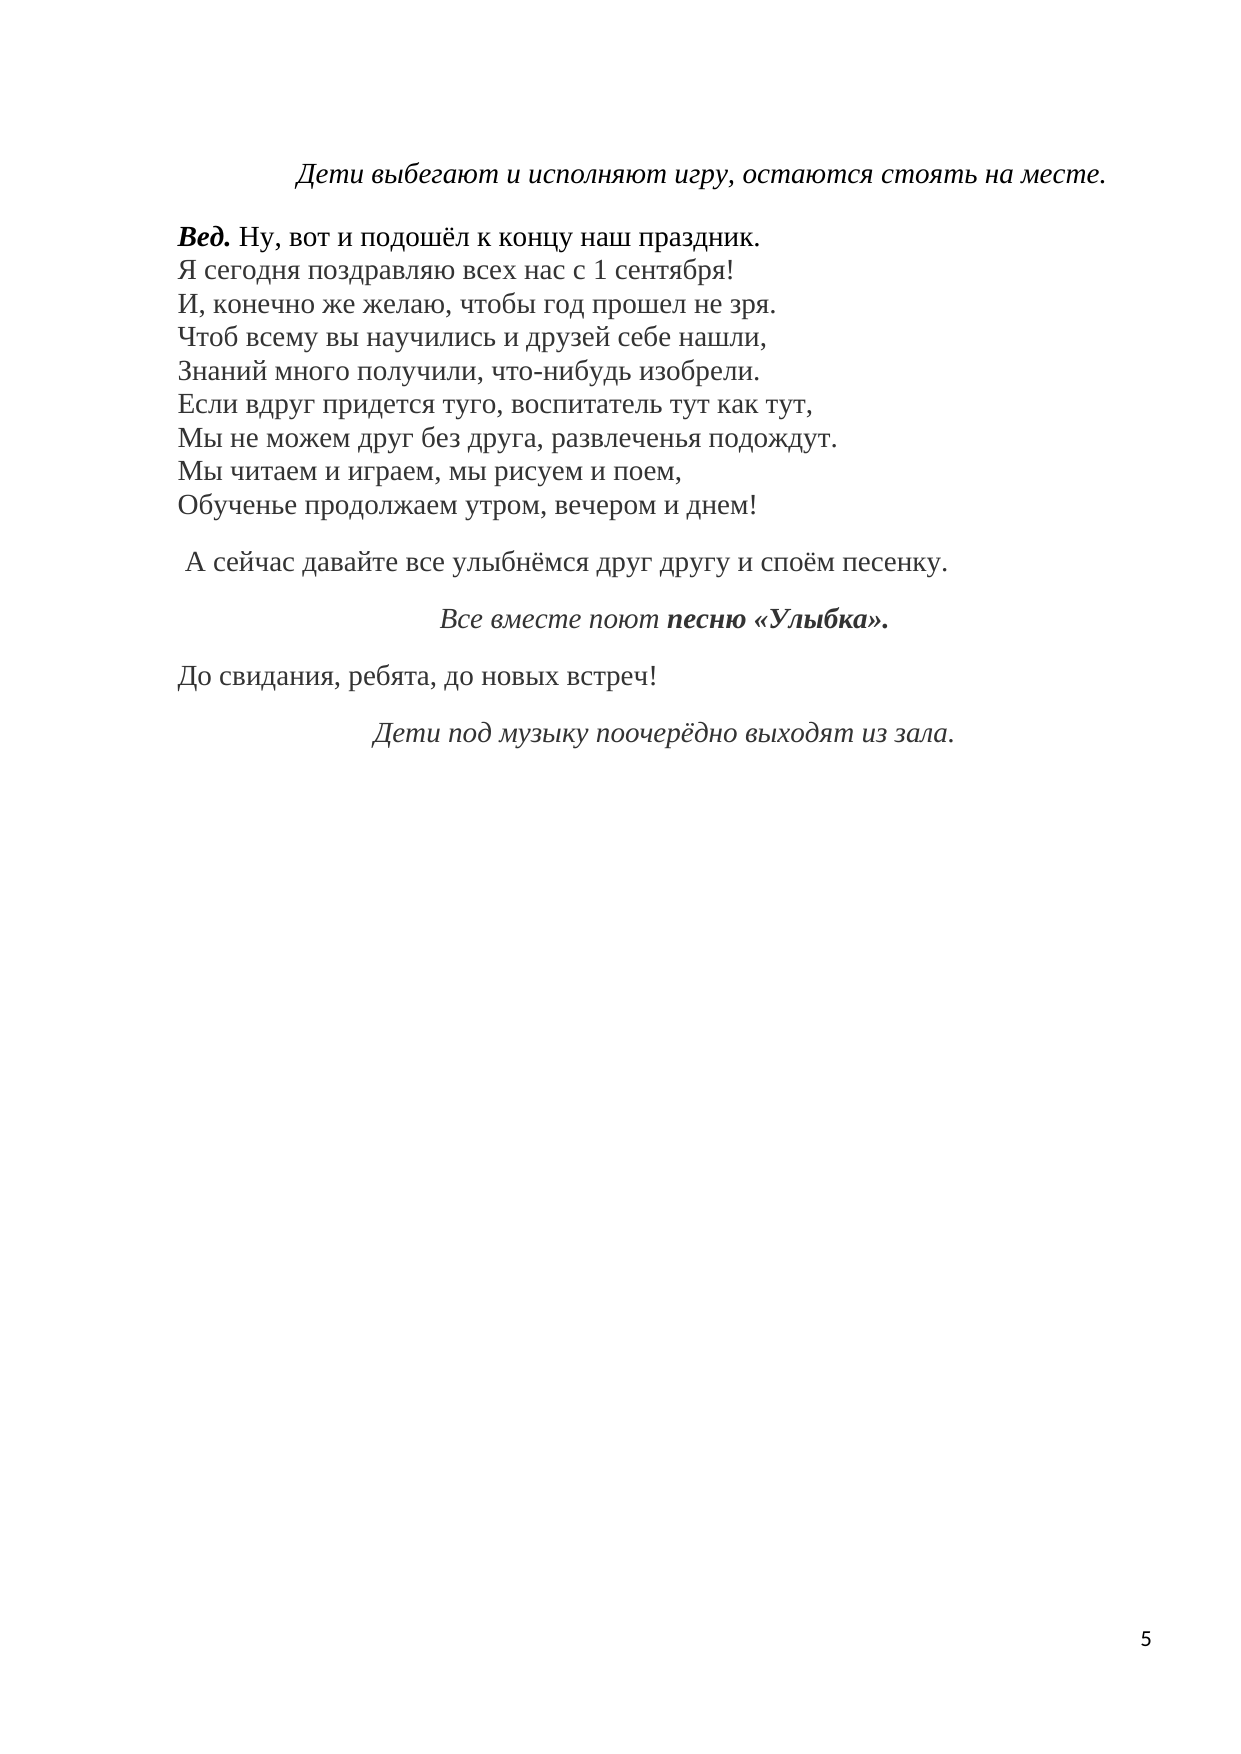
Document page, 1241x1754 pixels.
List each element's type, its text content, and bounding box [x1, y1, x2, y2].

list Дети выбегают и исполняют игру, остаются стоять на месте. [252, 157, 1152, 190]
text До свидания, ребята, до новых встреч! [177, 658, 1152, 691]
text Все вместе поют песню «Улыбка». [177, 601, 1152, 634]
text А сейчас давайте все улыбнёмся друг другу и споём песенку. [177, 544, 1152, 577]
text Дети под музыку поочерёдно выходят из зала. [177, 715, 1152, 748]
text Вед. Ну, вот и подошёл к концу наш праздник. Я сегодня поздравляю всех нас с 1 сентября! И, конечно же желаю, чтобы год прошел не зря. Чтоб всему вы научились и друзей себе нашли, Знаний много получили, что-нибудь изобрели. Если вдруг придется туго, воспитатель тут как тут, Мы не можем друг без друга, развлеченья подождут. Мы читаем и играем, мы рисуем и поем, Обученье продолжаем утром, вечером и днем! [177, 219, 1152, 521]
